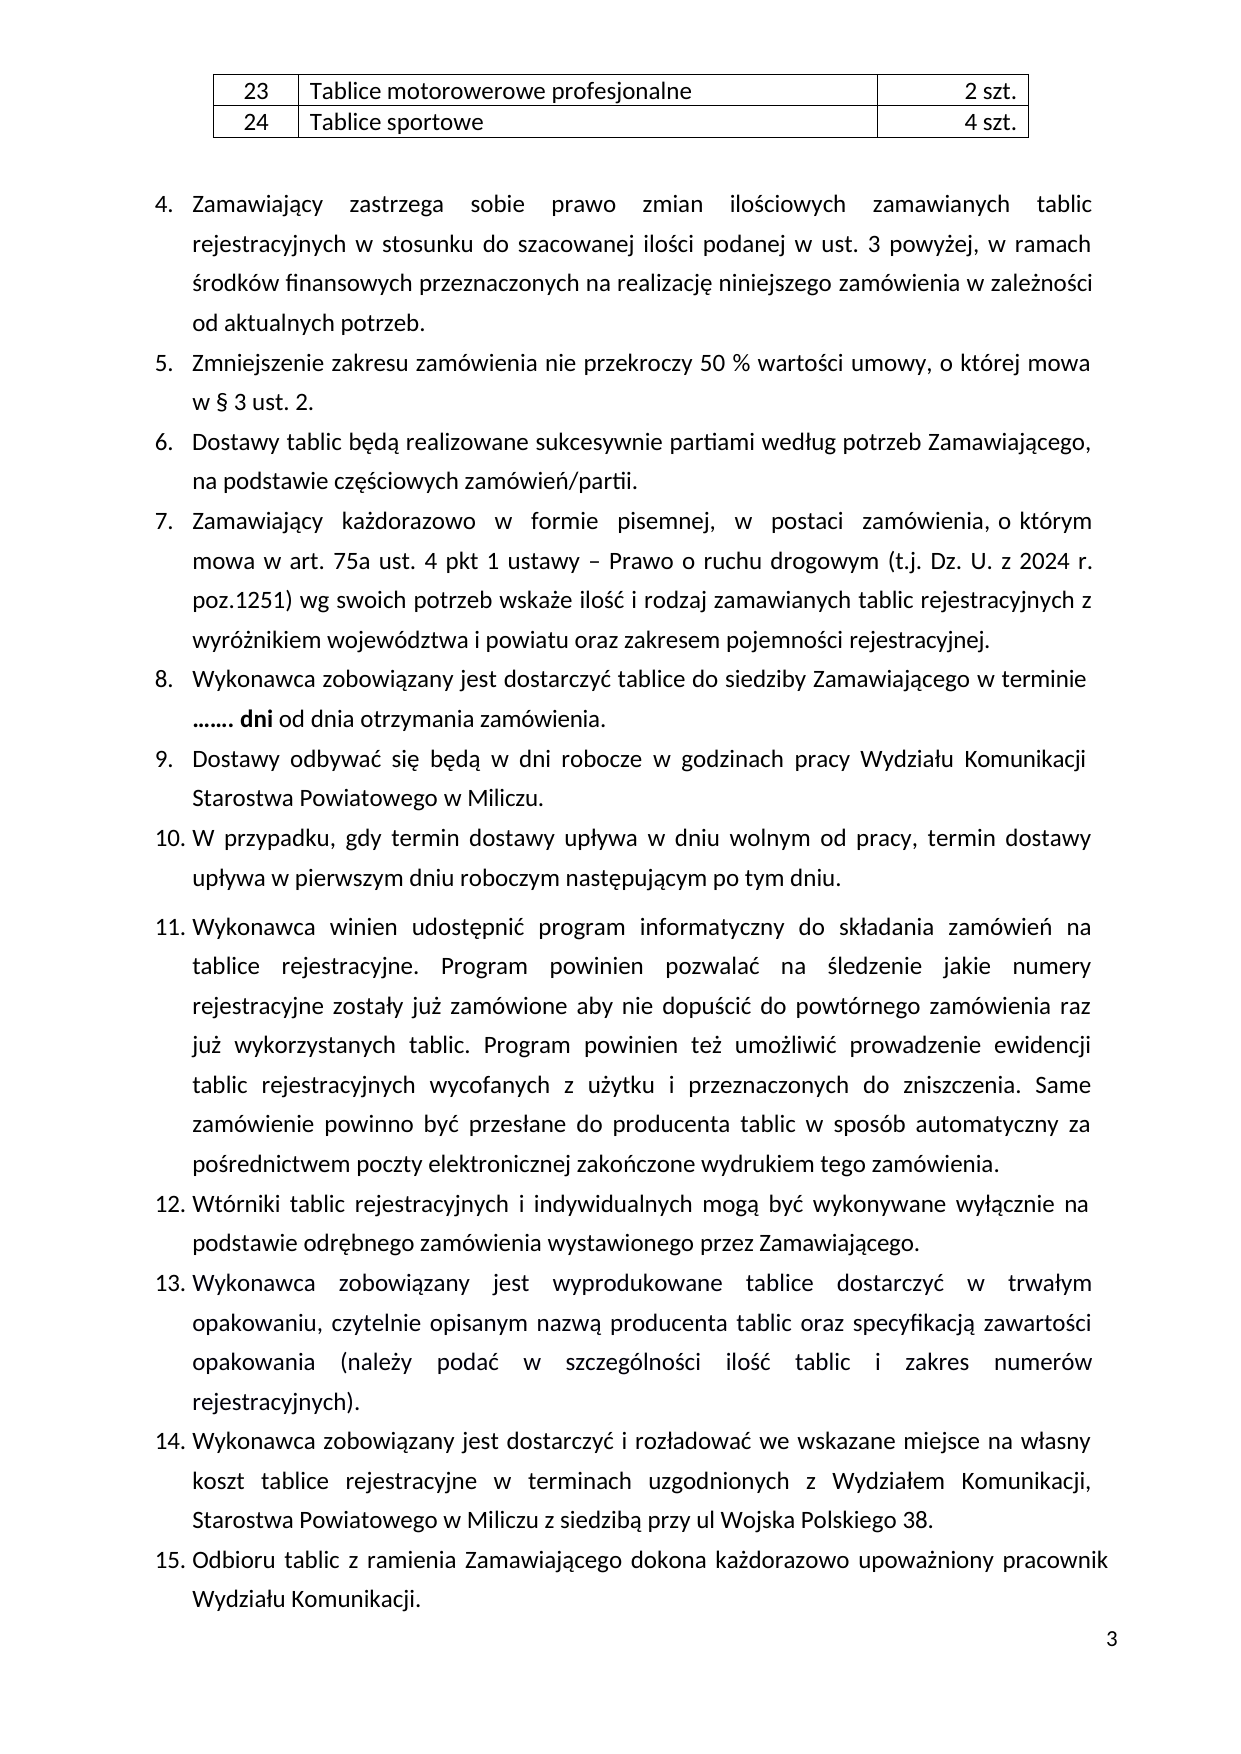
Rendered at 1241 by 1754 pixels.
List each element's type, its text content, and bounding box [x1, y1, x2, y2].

list Wtórniki tablic rejestracyjnych i indywidualnych mogą być wykonywane wyłącznie na [154, 1188, 1117, 1218]
table_cell Tablice sportowe [299, 106, 877, 137]
list Zmniejszenie zakresu zamówienia nie przekroczy 50 % wartości umowy, o której mowa w § 3 ust. 2. [154, 347, 1092, 417]
table_cell 2 szt. [878, 75, 1028, 105]
table_cell Tablice motorowerowe profesjonalne [299, 75, 877, 105]
list Wykonawca winien udostępnić program informatyczny do składania zamówień na tablice rejestracyjne. Program powinien pozwalać na śledzenie jakie numery rejestracyjne zostały już zamówione aby nie dopuścić do powtórnego zamówienia raz już wykorzystanych tablic. Program powinien też umożliwić prowadzenie ewidencji tablic rejestracyjnych wycofanych z użytku i przeznaczonych do zniszczenia. Same zamówienie powinno być przesłane do producenta tablic w sposób automatyczny za pośrednictwem poczty elektronicznej zakończone wydrukiem tego zamówienia. [154, 911, 1092, 1179]
text Starostwa Powiatowego w Miliczu. [192, 782, 1117, 813]
list Wykonawca zobowiązany jest dostarczyć tablice do siedziby Zamawiającego w terminie [154, 663, 1117, 694]
table_cell 24 [214, 106, 298, 137]
text podstawie odrębnego zamówienia wystawionego przez Zamawiającego. [192, 1227, 1117, 1258]
text ……. dni od dnia otrzymania zamówienia. [192, 703, 1117, 734]
table_cell 23 [214, 75, 298, 105]
list Wykonawca zobowiązany jest wyprodukowane tablice dostarczyć w trwałym opakowaniu, czytelnie opisanym nazwą producenta tablic oraz specyfikacją zawartości opakowania (należy podać w szczególności ilość tablic i zakres numerów rejestracyjnych). [154, 1267, 1093, 1416]
list Dostawy tablic będą realizowane sukcesywnie partiami według potrzeb Zamawiającego, na podstawie częściowych zamówień/partii. [154, 426, 1092, 496]
list Zamawiający zastrzega sobie prawo zmian ilościowych zamawianych tablic rejestracyjnych w stosunku do szacowanej ilości podanej w ust. 3 powyżej, w ramach środków finansowych przeznaczonych na realizację niniejszego zamówienia w zależności od aktualnych potrzeb. [154, 188, 1093, 338]
list Odbioru tablic z ramienia Zamawiającego dokona każdorazowo upoważniony pracownik Wydziału Komunikacji. [154, 1544, 1109, 1614]
list Wykonawca zobowiązany jest dostarczyć i rozładować we wskazane miejsce na własny koszt tablice rejestracyjne w terminach uzgodnionych z Wydziałem Komunikacji, Starostwa Powiatowego w Miliczu z siedzibą przy ul Wojska Polskiego 38. [154, 1425, 1092, 1535]
list W przypadku, gdy termin dostawy upływa w dniu wolnym od pracy, termin dostawy upływa w pierwszym dniu roboczym następującym po tym dniu. [154, 822, 1092, 892]
list Dostawy odbywać się będą w dni robocze w godzinach pracy Wydziału Komunikacji [154, 743, 1117, 773]
table_cell 4 szt. [878, 106, 1028, 137]
list Zamawiający każdorazowo w formie pisemnej, w postaci zamówienia, o którym mowa w art. 75a ust. 4 pkt 1 ustawy – Prawo o ruchu drogowym (t.j. Dz. U. z 2024 r. poz.1251) wg swoich potrzeb wskaże ilość i rodzaj zamawianych tablic rejestracyjnych z wyróżnikiem województwa i powiatu oraz zakresem pojemności rejestracyjnej. [154, 505, 1093, 654]
